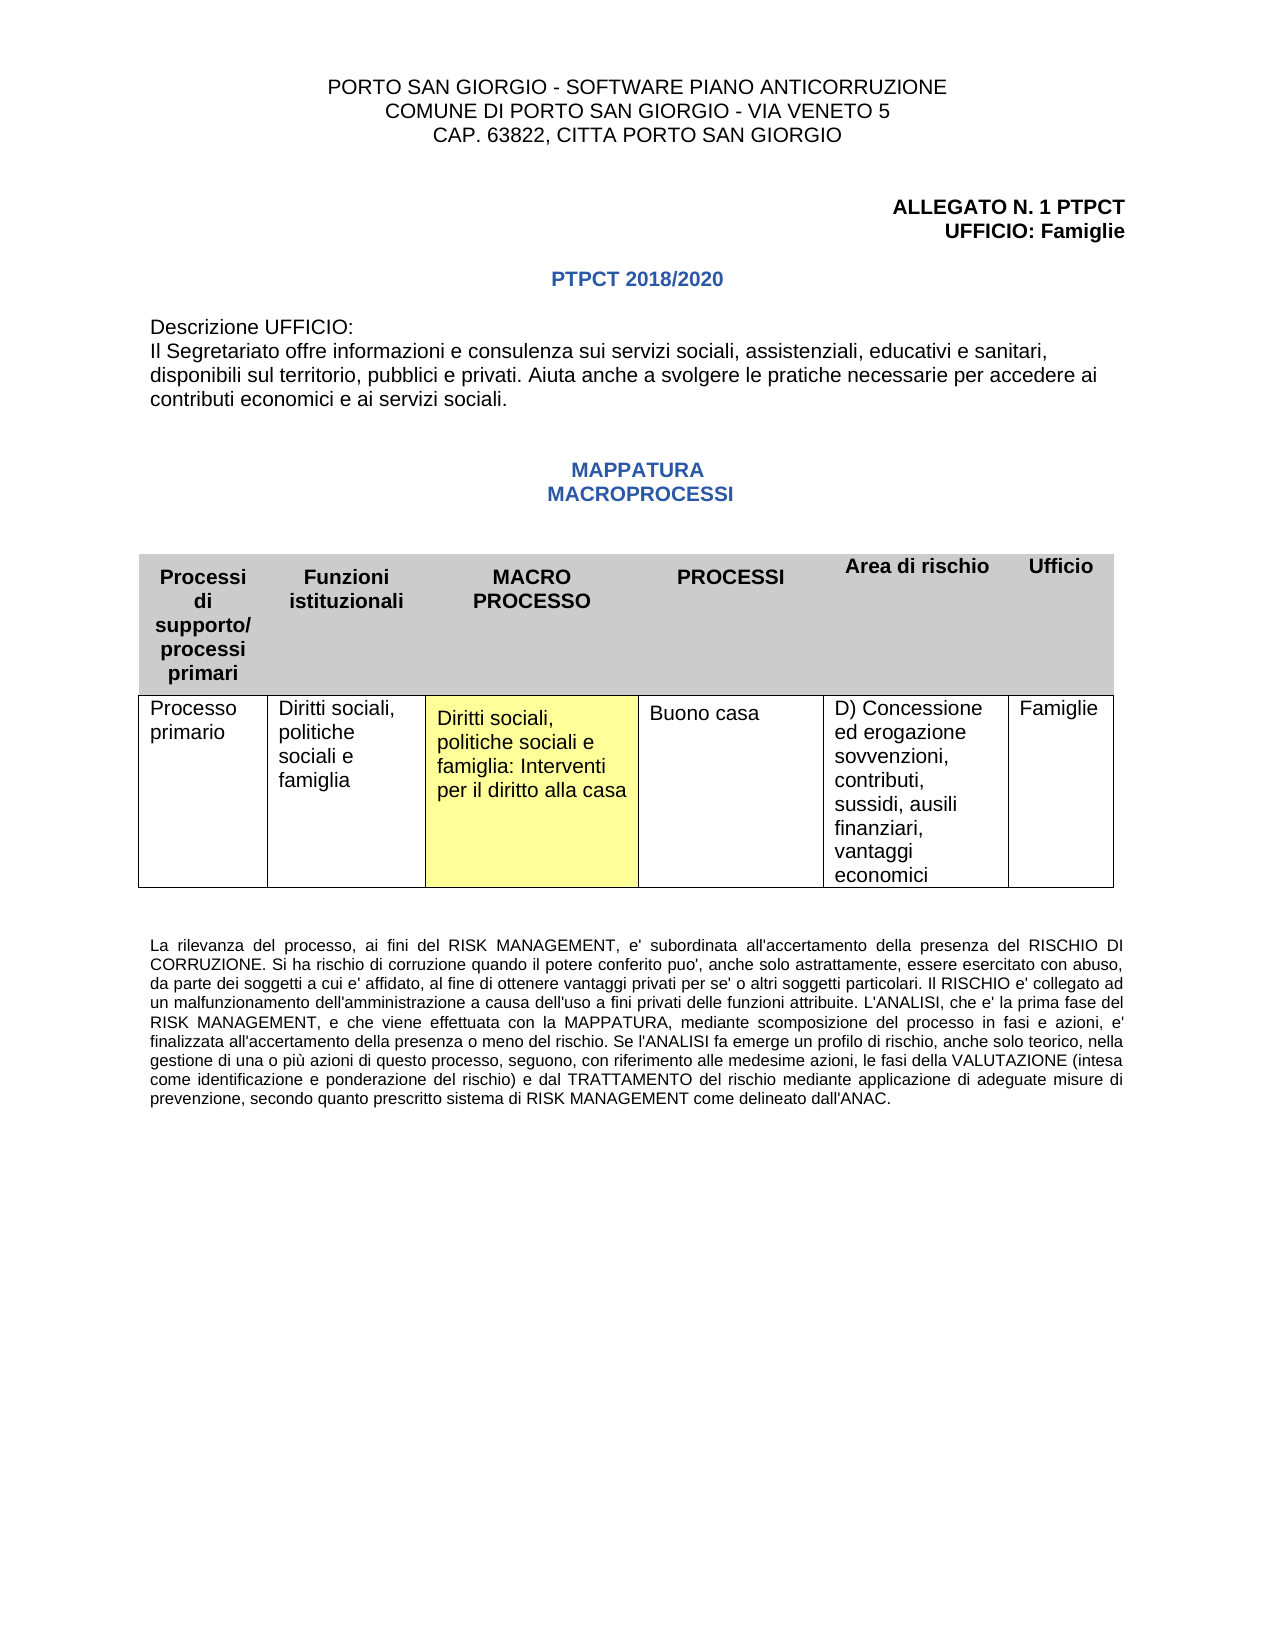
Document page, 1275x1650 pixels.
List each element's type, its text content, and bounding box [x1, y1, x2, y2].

text ALLEGATO N. 1 PTPCT [150, 195, 1125, 219]
table_cell Famiglie [1009, 696, 1113, 887]
text COMUNE DI PORTO SAN GIORGIO - VIA VENETO 5 [150, 99, 1125, 123]
text CAP. 63822, CITTA PORTO SAN GIORGIO [150, 123, 1125, 147]
table_cell Processo primario [139, 696, 267, 887]
text PTPCT 2018/2020 [150, 267, 1125, 291]
table_header MACRO PROCESSO [426, 554, 638, 695]
text Il Segretariato offre informazioni e consulenza sui servizi sociali, assistenziali, educativi e sanitari, disponibili sul territorio, pubblici e privati. Aiuta anche a svolgere le pratiche necessarie per accedere ai contributi economici e ai servizi sociali. [150, 338, 1125, 410]
table_header Area di rischio [823, 554, 1008, 695]
table_header PROCESSI [638, 554, 823, 695]
text UFFICIO: Famiglie [150, 219, 1125, 243]
text PORTO SAN GIORGIO - SOFTWARE PIANO ANTICORRUZIONE [150, 75, 1125, 99]
table_cell Diritti sociali, politiche sociali e famiglia: Interventi per il diritto alla casa [426, 696, 638, 887]
table_header Ufficio [1008, 554, 1114, 695]
text La rilevanza del processo, ai fini del RISK MANAGEMENT, e' subordinata all'accertamento della presenza del RISCHIO DI CORRUZIONE. Si ha rischio di corruzione quando il potere conferito puo', anche solo astrattamente, essere esercitato con abuso, da parte dei soggetti a cui e' affidato, al fine di ottenere vantaggi privati per se' o altri soggetti particolari. Il RISCHIO e' collegato ad un malfunzionamento dell'amministrazione a causa dell'uso a fini privati delle funzioni attribuite. L'ANALISI, che e' la prima fase del RISK MANAGEMENT, e che viene effettuata con la MAPPATURA, mediante scomposizione del processo in fasi e azioni, e' finalizzata all'accertamento della presenza o meno del rischio. Se l'ANALISI fa emerge un profilo di rischio, anche solo teorico, nella gestione di una o più azioni di questo processo, seguono, con riferimento alle medesime azioni, le fasi della VALUTAZIONE (intesa come identificazione e ponderazione del rischio) e dal TRATTAMENTO del rischio mediante applicazione di adeguate misure di prevenzione, secondo quanto prescritto sistema di RISK MANAGEMENT come delineato dall'ANAC. [150, 936, 1125, 1108]
table_header Funzioni istituzionali [267, 554, 426, 695]
table_cell Buono casa [639, 696, 823, 887]
text MAPPATURA [150, 458, 1125, 482]
table_cell Diritti sociali, politiche sociali e famiglia [268, 696, 425, 887]
table_cell D) Concessione ed erogazione sovvenzioni, contributi, sussidi, ausili finanziari, vantaggi economici [824, 696, 1008, 887]
table_header Processi di supporto/processi primari [139, 554, 267, 695]
text Descrizione UFFICIO: [150, 314, 1125, 338]
text MACROPROCESSI [150, 482, 1125, 506]
